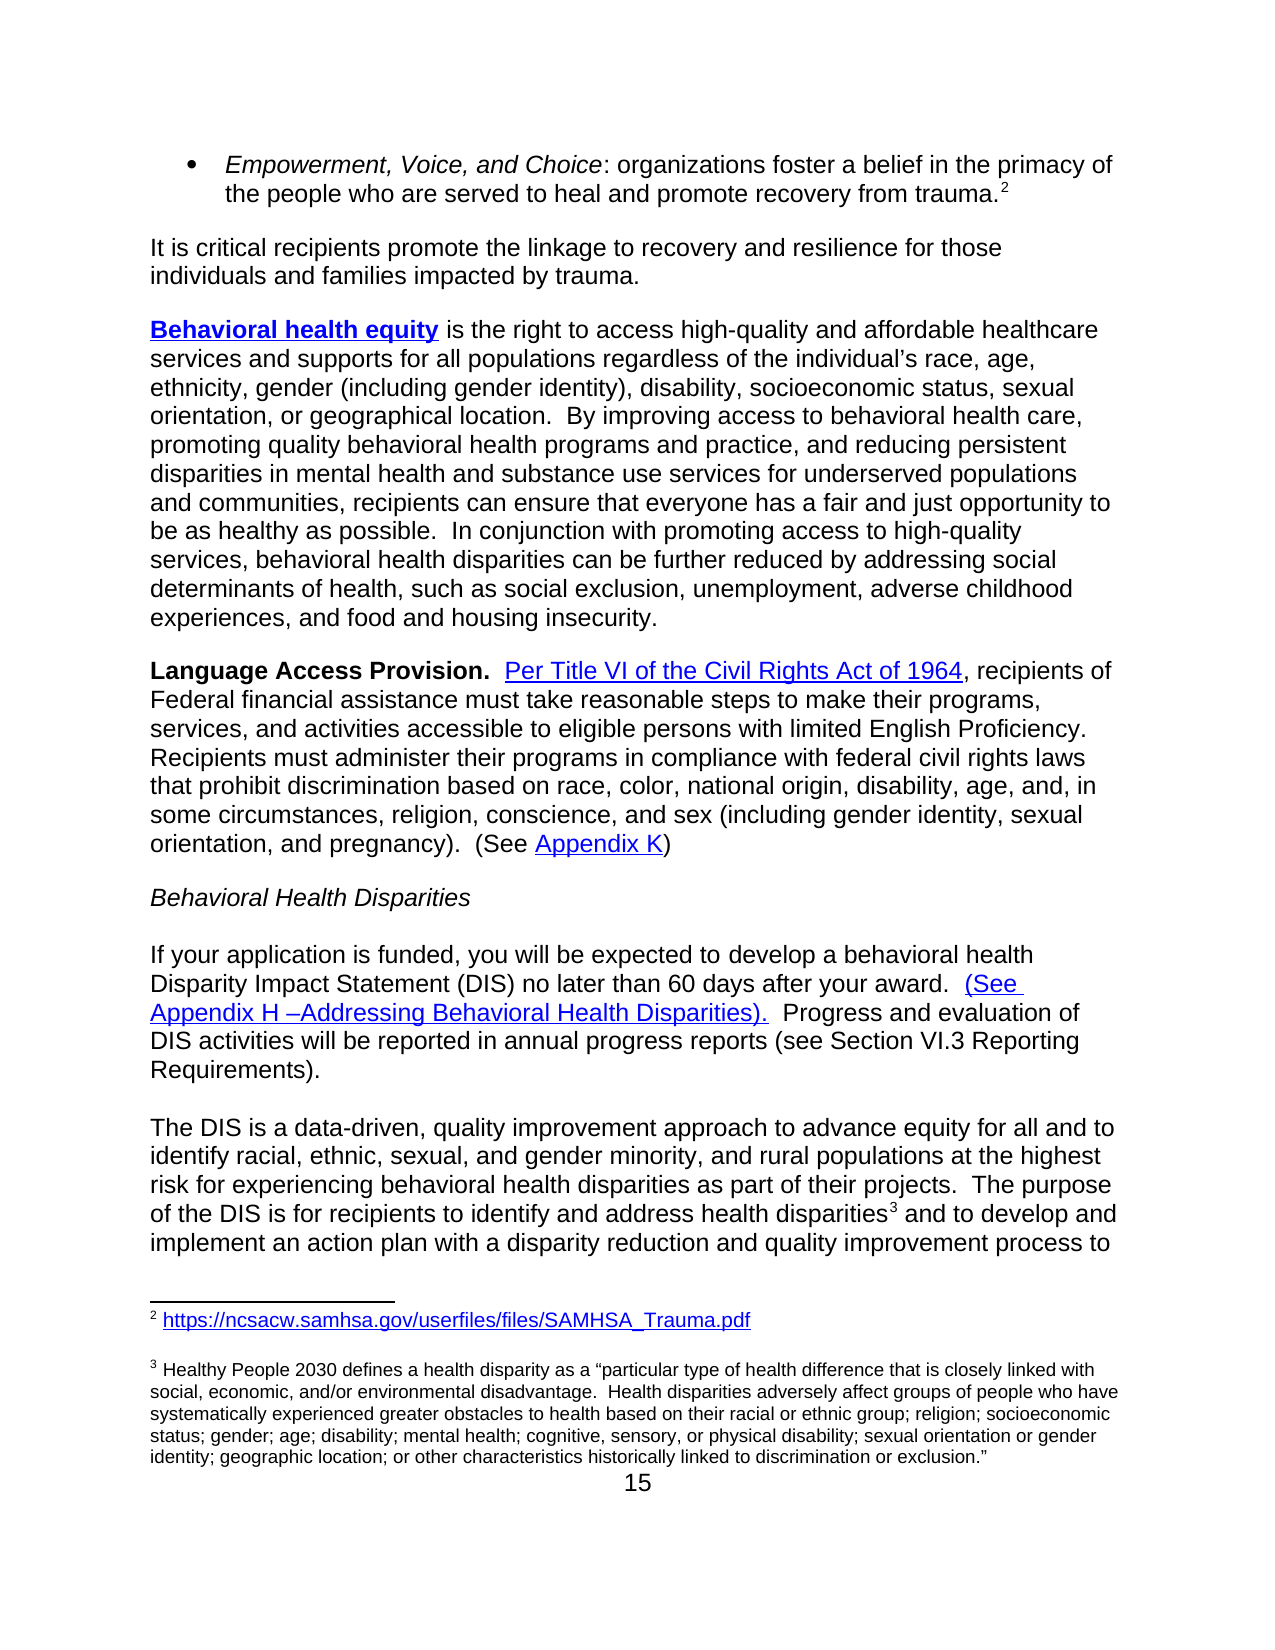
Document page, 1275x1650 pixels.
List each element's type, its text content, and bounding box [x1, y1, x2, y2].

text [150, 1113, 1125, 1256]
text It is critical recipients promote the linkage to recovery and resilience for those individuals and families impacted by trauma. [150, 233, 1125, 290]
text If your application is funded, you will be expected to develop a behavioral health Disparity Impact Statement (DIS) no later than 60 days after your award. (See Appendix H –Addressing Behavioral Health Disparities). Progress and evaluation of DIS activities will be reported in annual progress reports (see Section VI.3 Reporting Requirements). [150, 940, 1125, 1084]
list Empowerment, Voice, and Choice: organizations foster a belief in the primacy of the people who are served to heal and promote recovery from trauma. [187, 150, 1125, 208]
text Behavioral Health Disparities [150, 883, 1125, 911]
text Behavioral health equity is the right to access high-quality and affordable healthcare services and supports for all populations regardless of the individual’s race, age, ethnicity, gender (including gender identity), disability, socioeconomic status, sexual orientation, or geographical location. By improving access to behavioral health care, promoting quality behavioral health programs and practice, and reducing persistent disparities in mental health and substance use services for underserved populations and communities, recipients can ensure that everyone has a fair and just opportunity to be as healthy as possible. In conjunction with promoting access to high-quality services, behavioral health disparities can be further reduced by addressing social determinants of health, such as social exclusion, unemployment, adverse childhood experiences, and food and housing insecurity. [150, 315, 1125, 631]
text Language Access Provision. Per Title VI of the Civil Rights Act of 1964, recipients of Federal financial assistance must take reasonable steps to make their programs, services, and activities accessible to eligible persons with limited English Proficiency. Recipients must administer their programs in compliance with federal civil rights laws that prohibit discrimination based on race, color, national origin, disability, age, and, in some circumstances, religion, conscience, and sex (including gender identity, sexual orientation, and pregnancy). (See Appendix K) [150, 656, 1125, 858]
